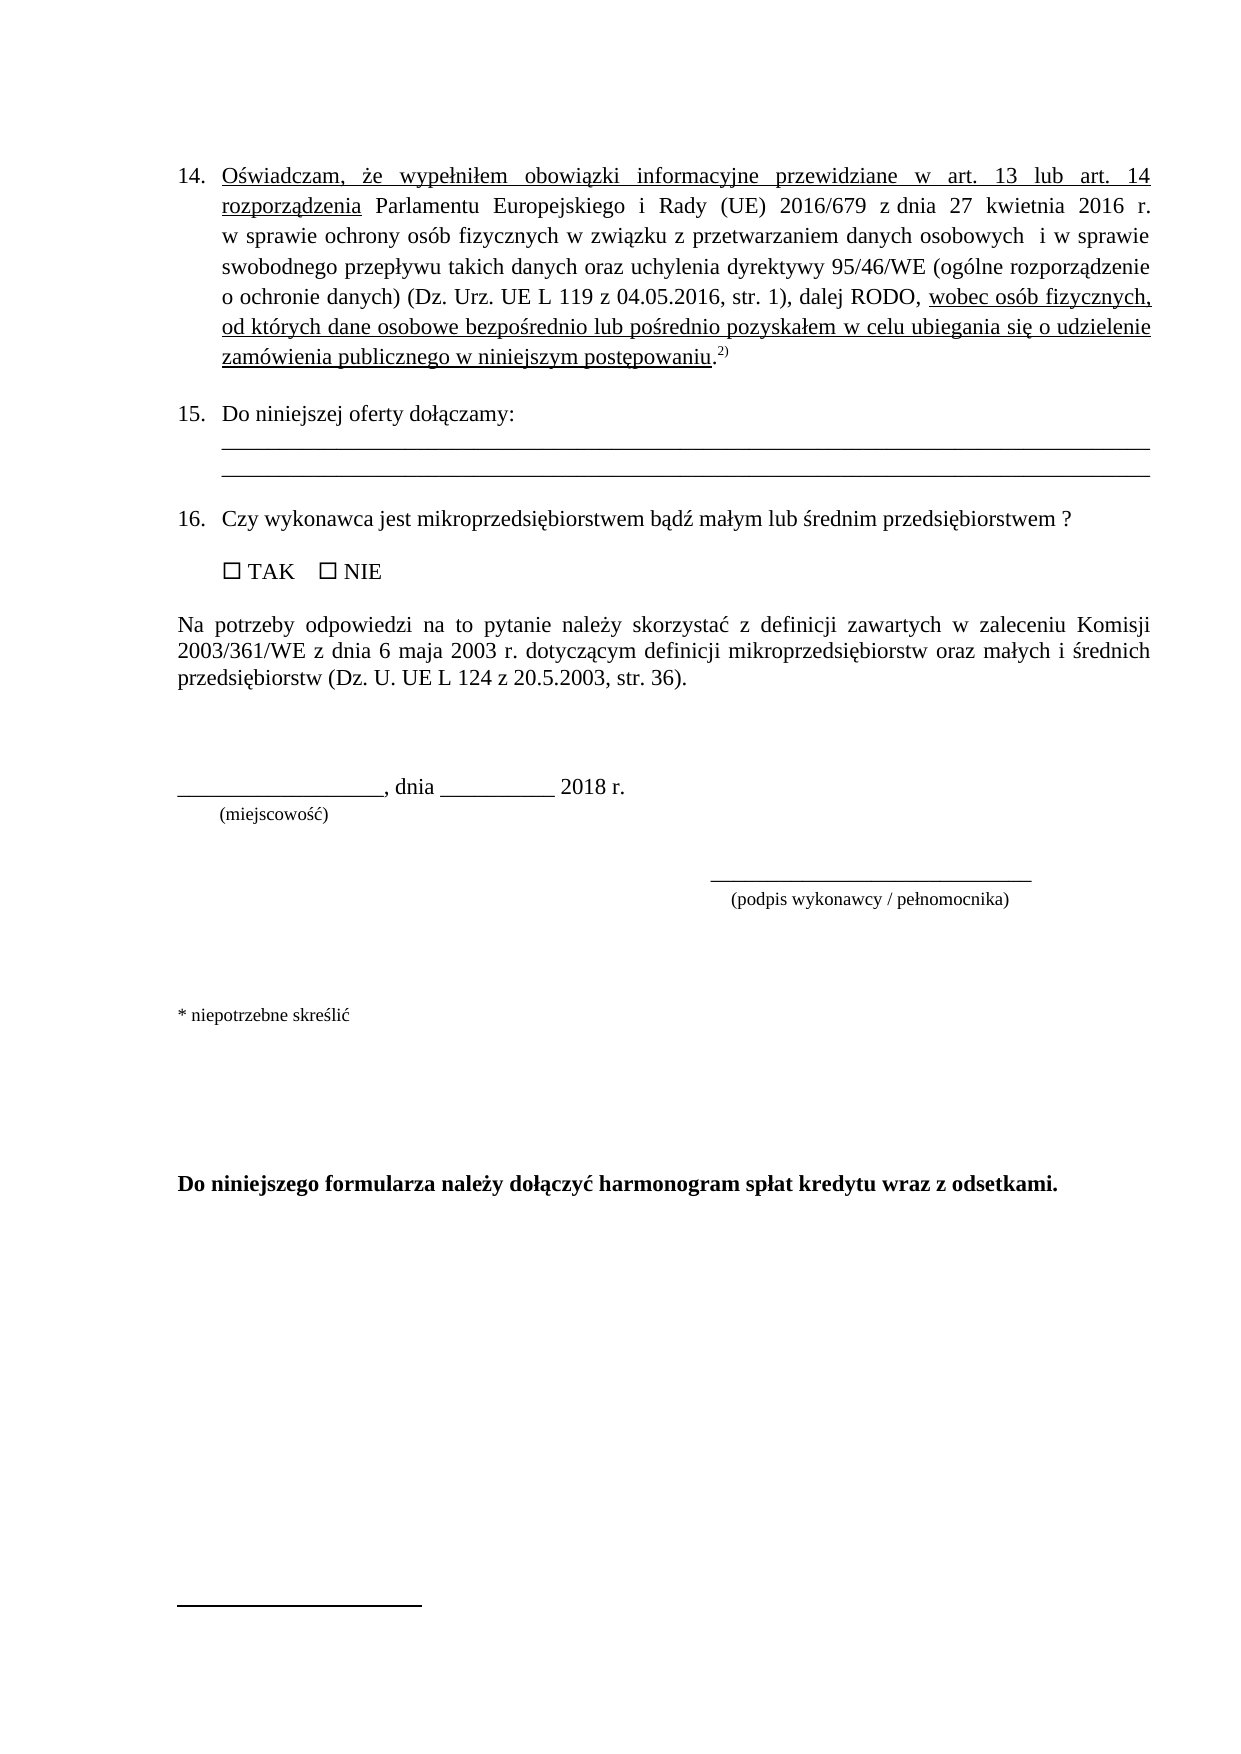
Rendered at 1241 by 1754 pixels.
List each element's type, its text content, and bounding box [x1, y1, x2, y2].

list Oświadczam, że wypełniłem obowiązki informacyjne przewidziane w art. 13 lub art. 14 rozporządzenia Parlamentu Europejskiego i Rady (UE) 2016/679 z dnia 27 kwietnia 2016 r. w sprawie ochrony osób fizycznych w związku z przetwarzaniem danych osobowych i w sprawie swobodnego przepływu takich danych oraz uchylenia dyrektywy 95/46/WE (ogólne rozporządzenie o ochronie danych) (Dz. Urz. UE L 119 z 04.05.2016, str. 1), dalej RODO, wobec osób fizycznych, od których dane osobowe bezpośrednio lub pośrednio pozyskałem w celu ubiegania się o udzielenie zamówienia publicznego w niniejszym postępowaniu.2) [177, 162, 1152, 370]
list Do niniejszej oferty dołączamy: [177, 400, 1152, 426]
text (miejscowość) [177, 803, 1152, 824]
text __________________________________________________________________________________________________________________________________________________________________ [222, 426, 1152, 479]
text (podpis wykonawcy / pełnomocnika) [620, 888, 1152, 910]
text * niepotrzebne skreślić [177, 1004, 1152, 1025]
text Do niniejszego formularza należy dołączyć harmonogram spłat kredytu wraz z odsetkami. [177, 1170, 1152, 1197]
text TAK NIE [222, 558, 1152, 584]
list Czy wykonawca jest mikroprzedsiębiorstwem bądź małym lub średnim przedsiębiorstwem ? [177, 505, 1152, 532]
text __________________, dnia __________ 2018 r. [177, 773, 1152, 799]
text Na potrzeby odpowiedzi na to pytanie należy skorzystać z definicji zawartych w zaleceniu Komisji 2003/361/WE z dnia 6 maja 2003 r. dotyczącym definicji mikroprzedsiębiorstw oraz małych i średnich przedsiębiorstw (Dz. U. UE L 124 z 20.5.2003, str. 36). [177, 611, 1152, 690]
text ____________________________ [693, 858, 1152, 884]
